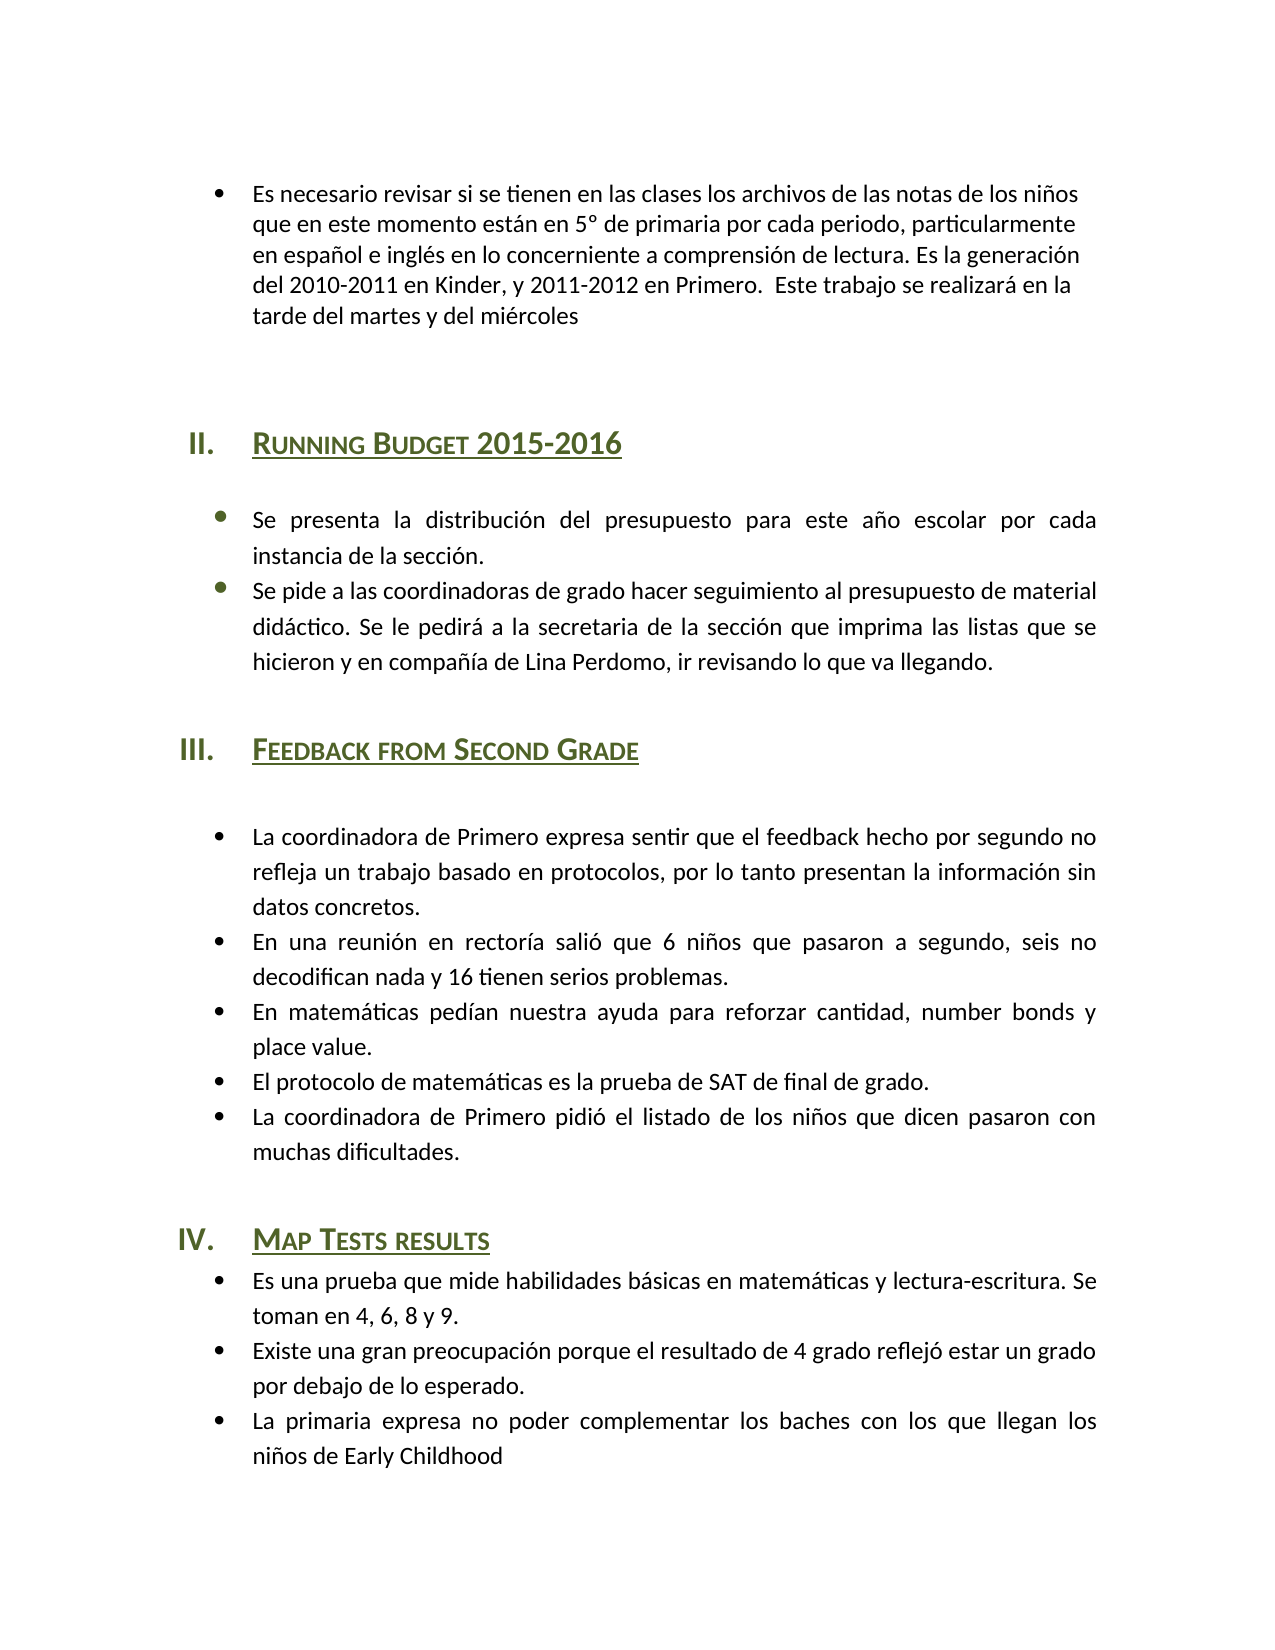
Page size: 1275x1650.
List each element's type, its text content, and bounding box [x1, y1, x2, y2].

list Se pide a las coordinadoras de grado hacer seguimiento al presupuesto de material didáctico. Se le pedirá a la secretaria de la sección que imprima las listas que se hicieron y en compañía de Lina Perdomo, ir revisando lo que va llegando. [215, 575, 1098, 676]
list La primaria expresa no poder complementar los baches con los que llegan los niños de Early Childhood [215, 1405, 1098, 1470]
list Es una prueba que mide habilidades básicas en matemáticas y lectura-escritura. Se toman en 4, 6, 8 y 9. [215, 1265, 1098, 1330]
list La coordinadora de Primero expresa sentir que el feedback hecho por segundo no refleja un trabajo basado en protocolos, por lo tanto presentan la información sin datos concretos. [215, 821, 1098, 922]
list Se presenta la distribución del presupuesto para este año escolar por cada instancia de la sección. [215, 504, 1098, 571]
list Es necesario revisar si se tienen en las clases los archivos de las notas de los niños que en este momento están en 5º de primaria por cada periodo, particularmente en español e inglés en lo concerniente a comprensión de lectura. Es la generación del 2010-2011 en Kinder, y 2011-2012 en Primero. Este trabajo se realizará en la tarde del martes y del miércoles [215, 178, 1098, 331]
list Feedback from Second Grade [215, 728, 1098, 768]
list El protocolo de matemáticas es la prueba de SAT de final de grado. [215, 1066, 1098, 1097]
list En matemáticas pedían nuestra ayuda para reforzar cantidad, number bonds y place value. [215, 996, 1098, 1062]
list En una reunión en rectoría salió que 6 niños que pasaron a segundo, seis no decodifican nada y 16 tienen serios problemas. [215, 926, 1098, 992]
list Map Tests results [215, 1218, 1098, 1259]
list Existe una gran preocupación porque el resultado de 4 grado reflejó estar un grado por debajo de lo esperado. [215, 1335, 1098, 1400]
list Running Budget 2015-2016 [215, 422, 1098, 463]
list La coordinadora de Primero pidió el listado de los niños que dicen pasaron con muchas dificultades. [215, 1101, 1098, 1167]
